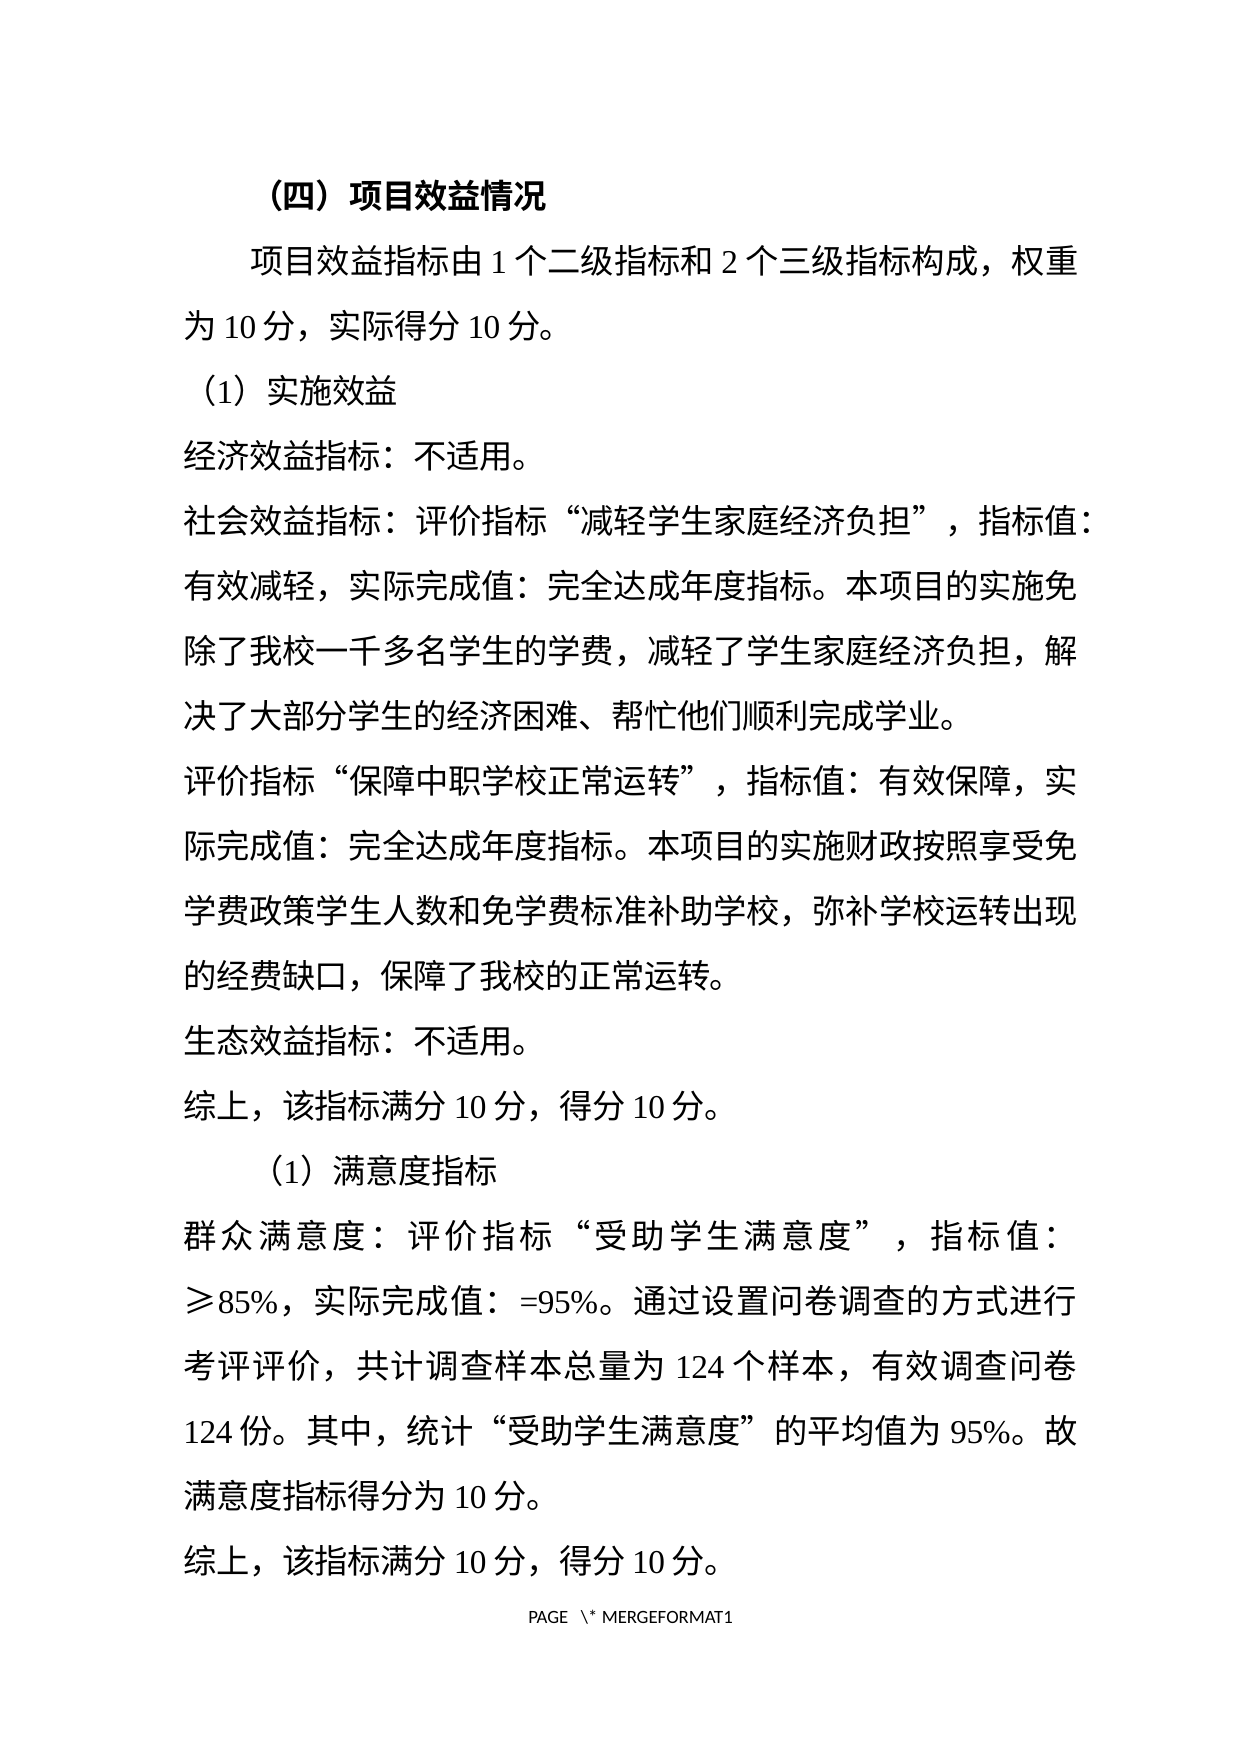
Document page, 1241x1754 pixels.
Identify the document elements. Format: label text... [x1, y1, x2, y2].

text 项目效益指标由1个二级指标和2个三级指标构成，权重为10分，实际得分10分。 （1）实施效益 经济效益指标：不适用。 社会效益指标：评价指标“减轻学生家庭经济负担”，指标值：有效减轻，实际完成值：完全达成年度指标。本项目的实施免除了我校一千多名学生的学费，减轻了学生家庭经济负担，解决了大部分学生的经济困难、帮忙他们顺利完成学业。 评价指标“保障中职学校正常运转”，指标值：有效保障，实际完成值：完全达成年度指标。本项目的实施财政按照享受免学费政策学生人数和免学费标准补助学校，弥补学校运转出现的经费缺口，保障了我校的正常运转。 生态效益指标：不适用。 综上，该指标满分10分，得分10分。 [183, 227, 1078, 1137]
text （1）满意度指标 群众满意度：评价指标“受助学生满意度”，指标值：≥85%，实际完成值：=95%。通过设置问卷调查的方式进行考评评价，共计调查样本总量为124个样本，有效调查问卷124份。其中，统计“受助学生满意度”的平均值为95%。故满意度指标得分为10分。 综上，该指标满分10分，得分10分。 [183, 1137, 1078, 1592]
text （四）项目效益情况 [183, 162, 1078, 227]
